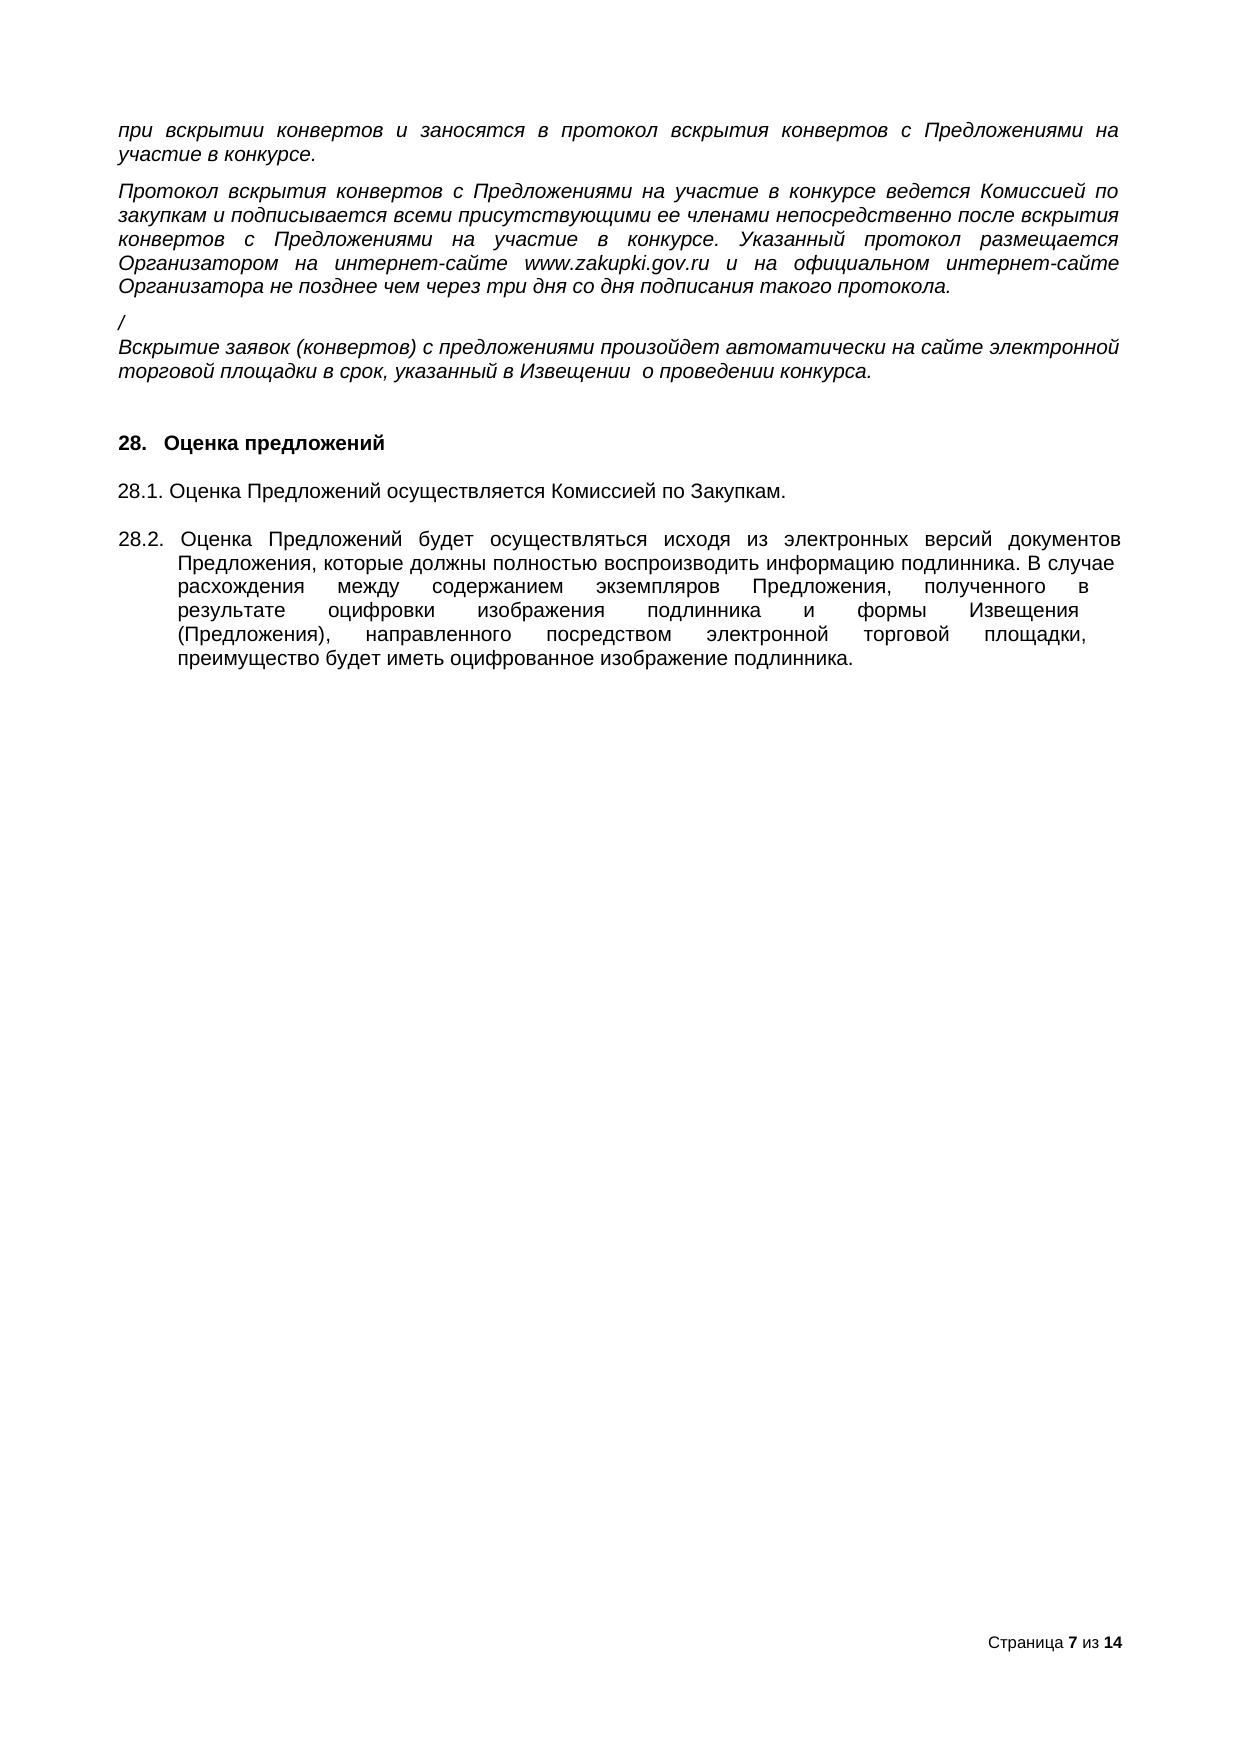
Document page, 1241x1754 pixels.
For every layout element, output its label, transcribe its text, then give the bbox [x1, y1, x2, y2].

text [118, 118, 1122, 166]
text 28.1. Оценка Предложений осуществляется Комиссией по Закупкам. [117, 478, 1122, 502]
text / [118, 311, 1122, 335]
text Протокол вскрытия конвертов с Предложениями на участие в конкурсе ведется Комиссией по закупкам и подписывается всеми присутствующими ее членами непосредственно после вскрытия конвертов с Предложениями на участие в конкурсе. Указанный протокол размещается Организатором на интернет-сайте www.zakupki.gov.ru и на официальном интернет-сайте Организатора не позднее чем через три дня со дня подписания такого протокола. [118, 178, 1122, 298]
text 28.2. Оценка Предложений будет осуществляться исходя из электронных версий документов Предложения, которые должны полностью воспроизводить информацию подлинника. В случае расхождения между содержанием экземпляров Предложения, полученного в результате оцифровки изображения подлинника и формы Извещения (Предложения), направленного посредством электронной торговой площадки, преимущество будет иметь оцифрованное изображение подлинника. [118, 526, 1122, 670]
list Оценка предложений [118, 431, 1122, 454]
text Вскрытие заявок (конвертов) с предложениями произойдет автоматически на сайте электронной торговой площадки в срок, указанный в Извещении о проведении конкурса. [118, 335, 1122, 383]
